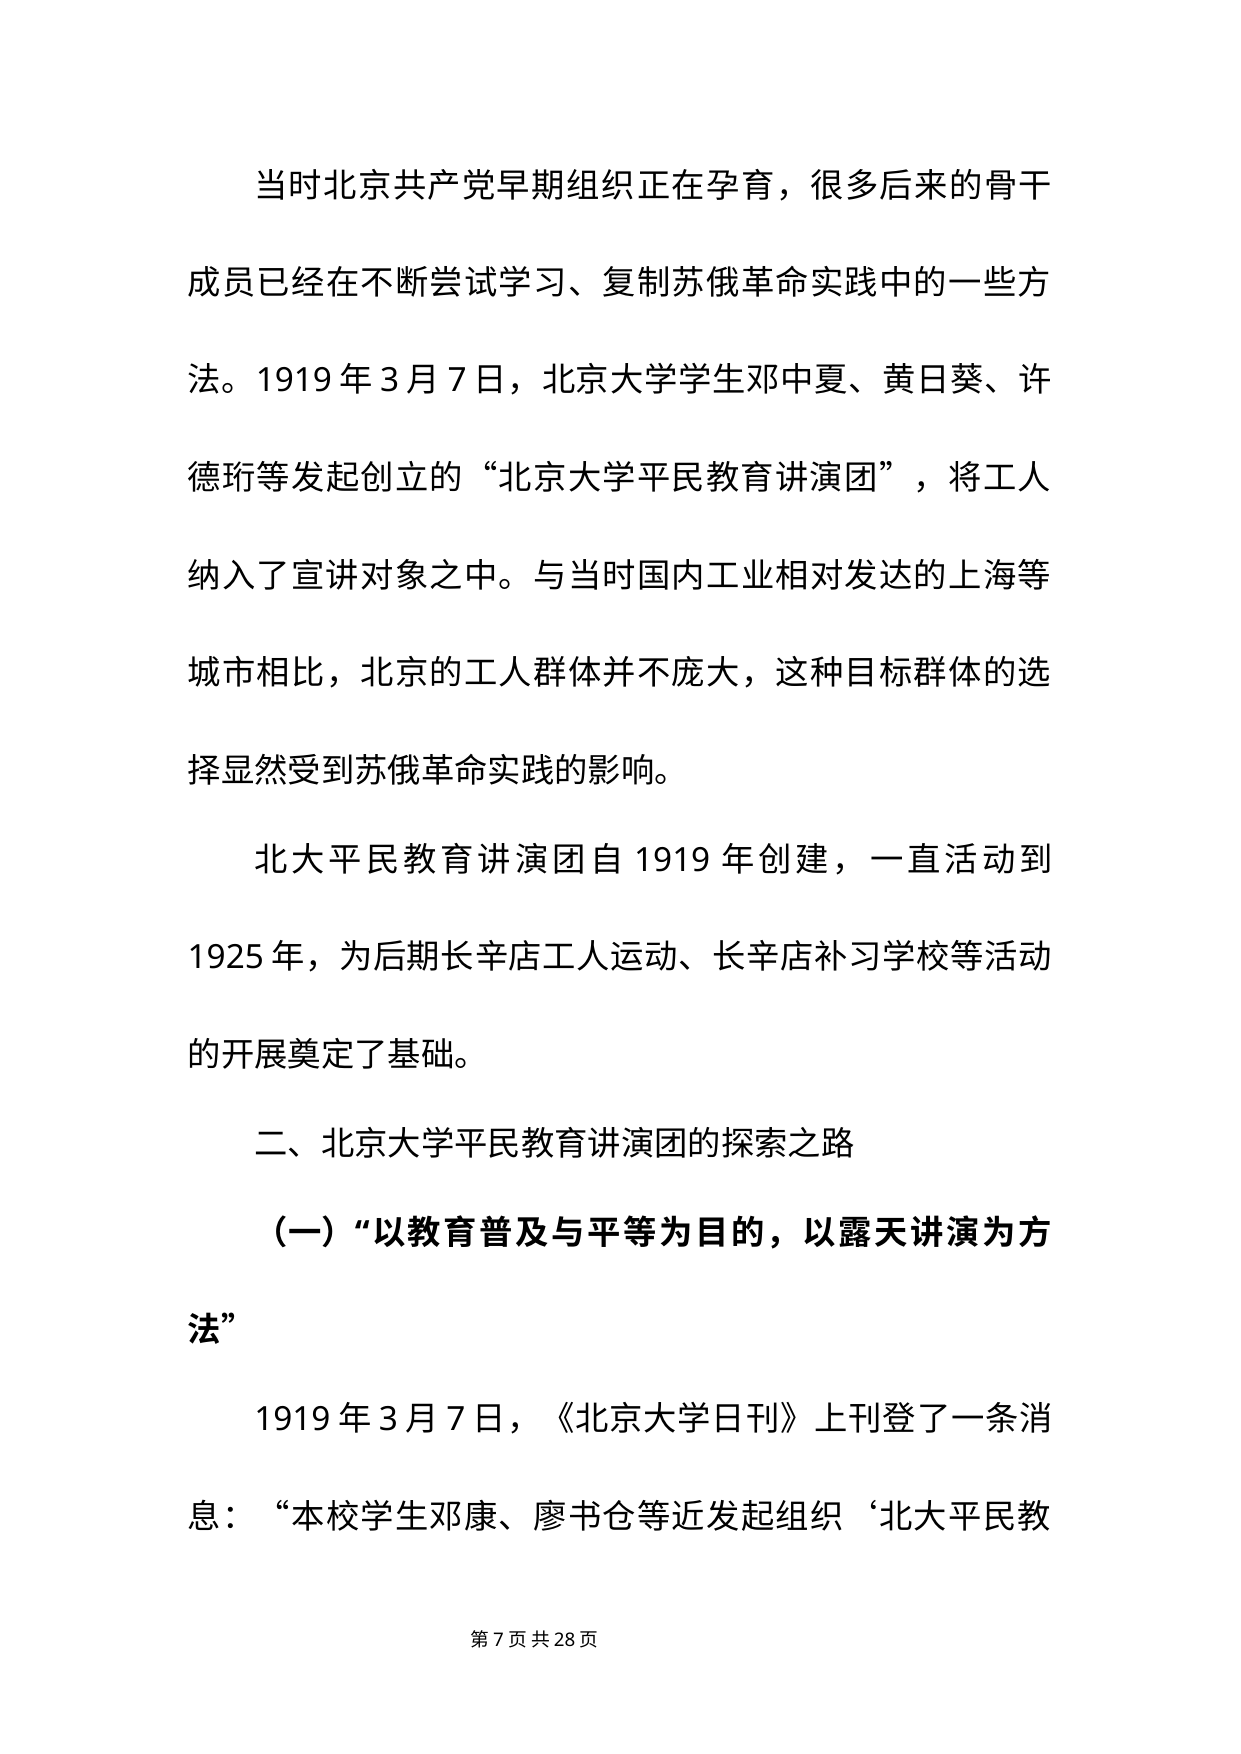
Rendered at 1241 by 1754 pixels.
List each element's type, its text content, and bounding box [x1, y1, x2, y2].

text 当时北京共产党早期组织正在孕育，很多后来的骨干成员已经在不断尝试学习、复制苏俄革命实践中的一些方法。1919年3月7日，北京大学学生邓中夏、黄日葵、许德珩等发起创立的“北京大学平民教育讲演团”，将工人纳入了宣讲对象之中。与当时国内工业相对发达的上海等城市相比，北京的工人群体并不庞大，这种目标群体的选择显然受到苏俄革命实践的影响。 [187, 150, 1053, 800]
list 北京大学平民教育讲演团的探索之路 [187, 1108, 1053, 1173]
list “以教育普及与平等为目的，以露天讲演为方法” [187, 1197, 1053, 1360]
text 北大平民教育讲演团自1919年创建，一直活动到1925年，为后期长辛店工人运动、长辛店补习学校等活动的开展奠定了基础。 [187, 824, 1053, 1084]
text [187, 1384, 1053, 1546]
